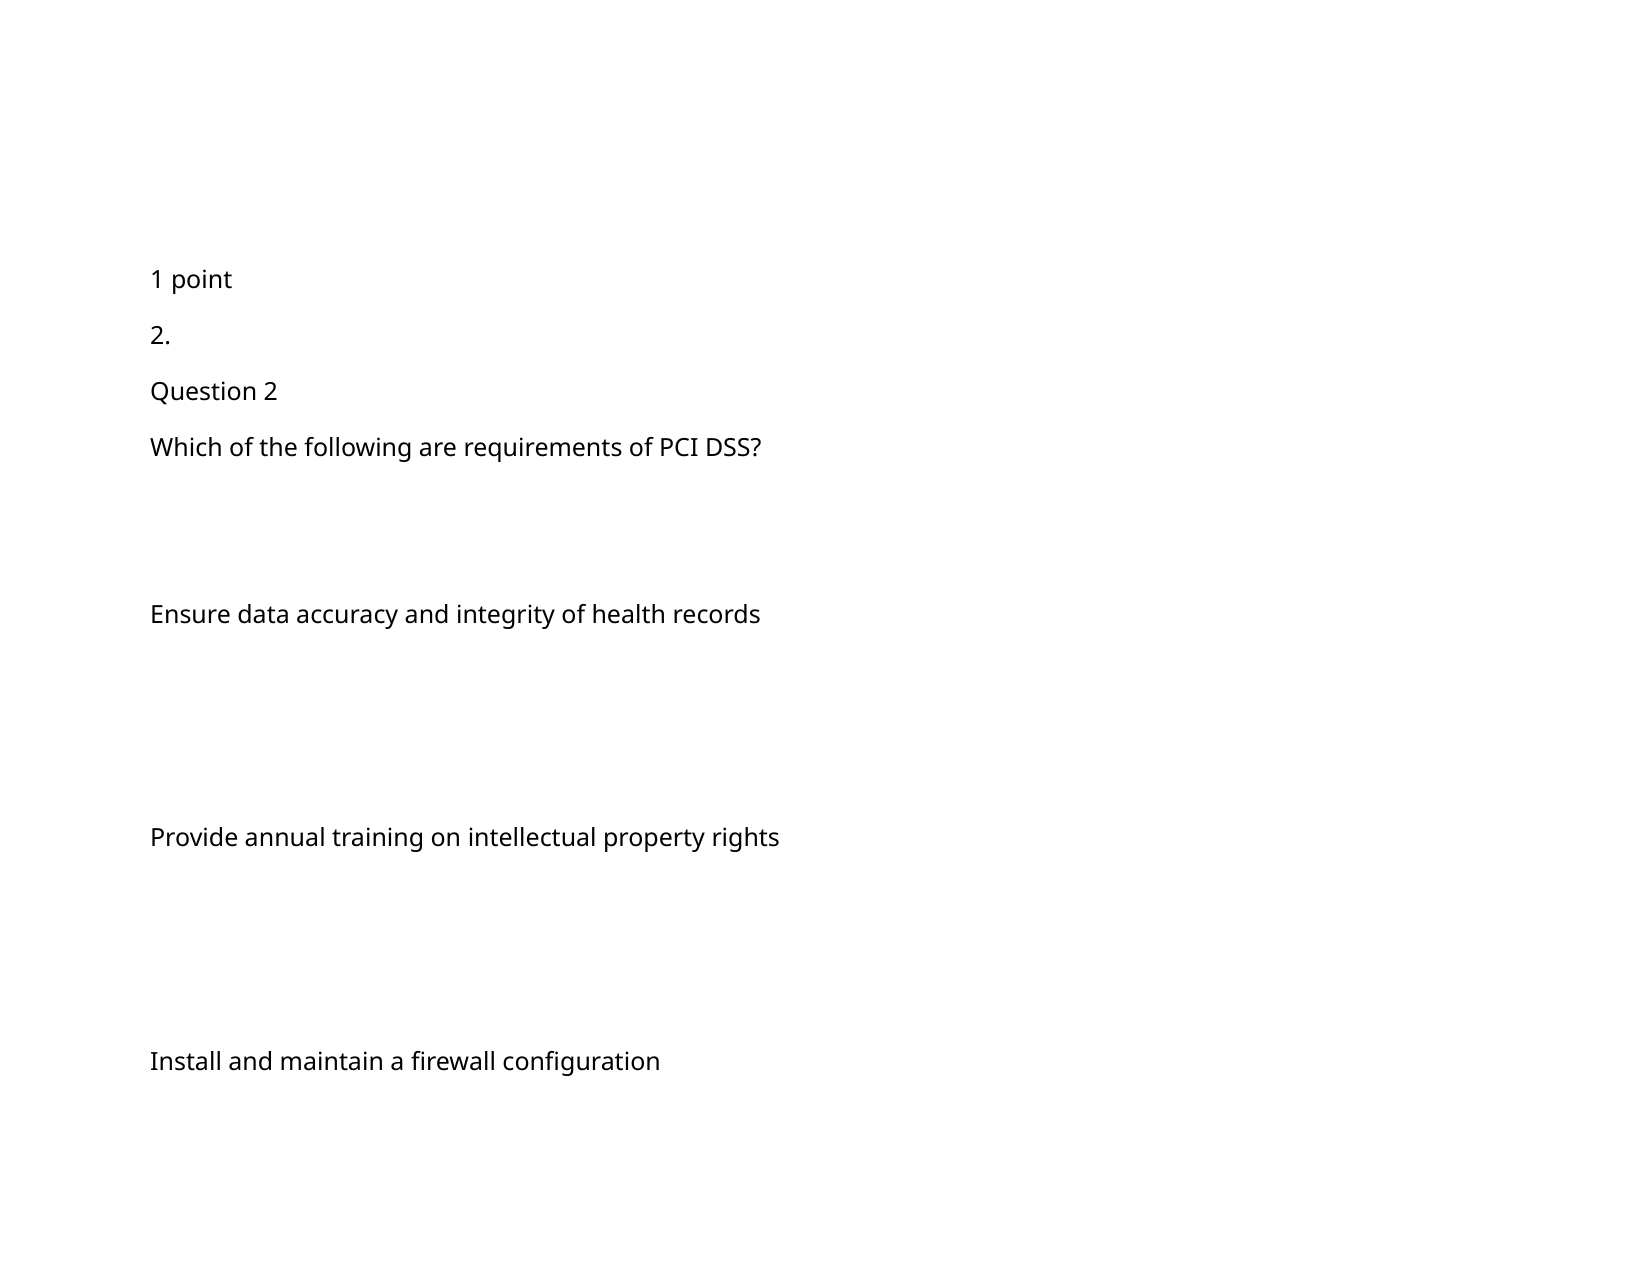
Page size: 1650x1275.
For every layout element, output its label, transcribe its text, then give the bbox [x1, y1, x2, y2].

text Which of the following are requirements of PCI DSS? [150, 429, 1500, 463]
text Ensure data accuracy and integrity of health records [150, 597, 1500, 631]
text Install and maintain a firewall configuration [150, 1043, 1500, 1077]
text Question 2 [150, 373, 1500, 407]
text 1 point [150, 262, 1500, 296]
text 2. [150, 317, 1500, 352]
text Provide annual training on intellectual property rights [150, 820, 1500, 854]
